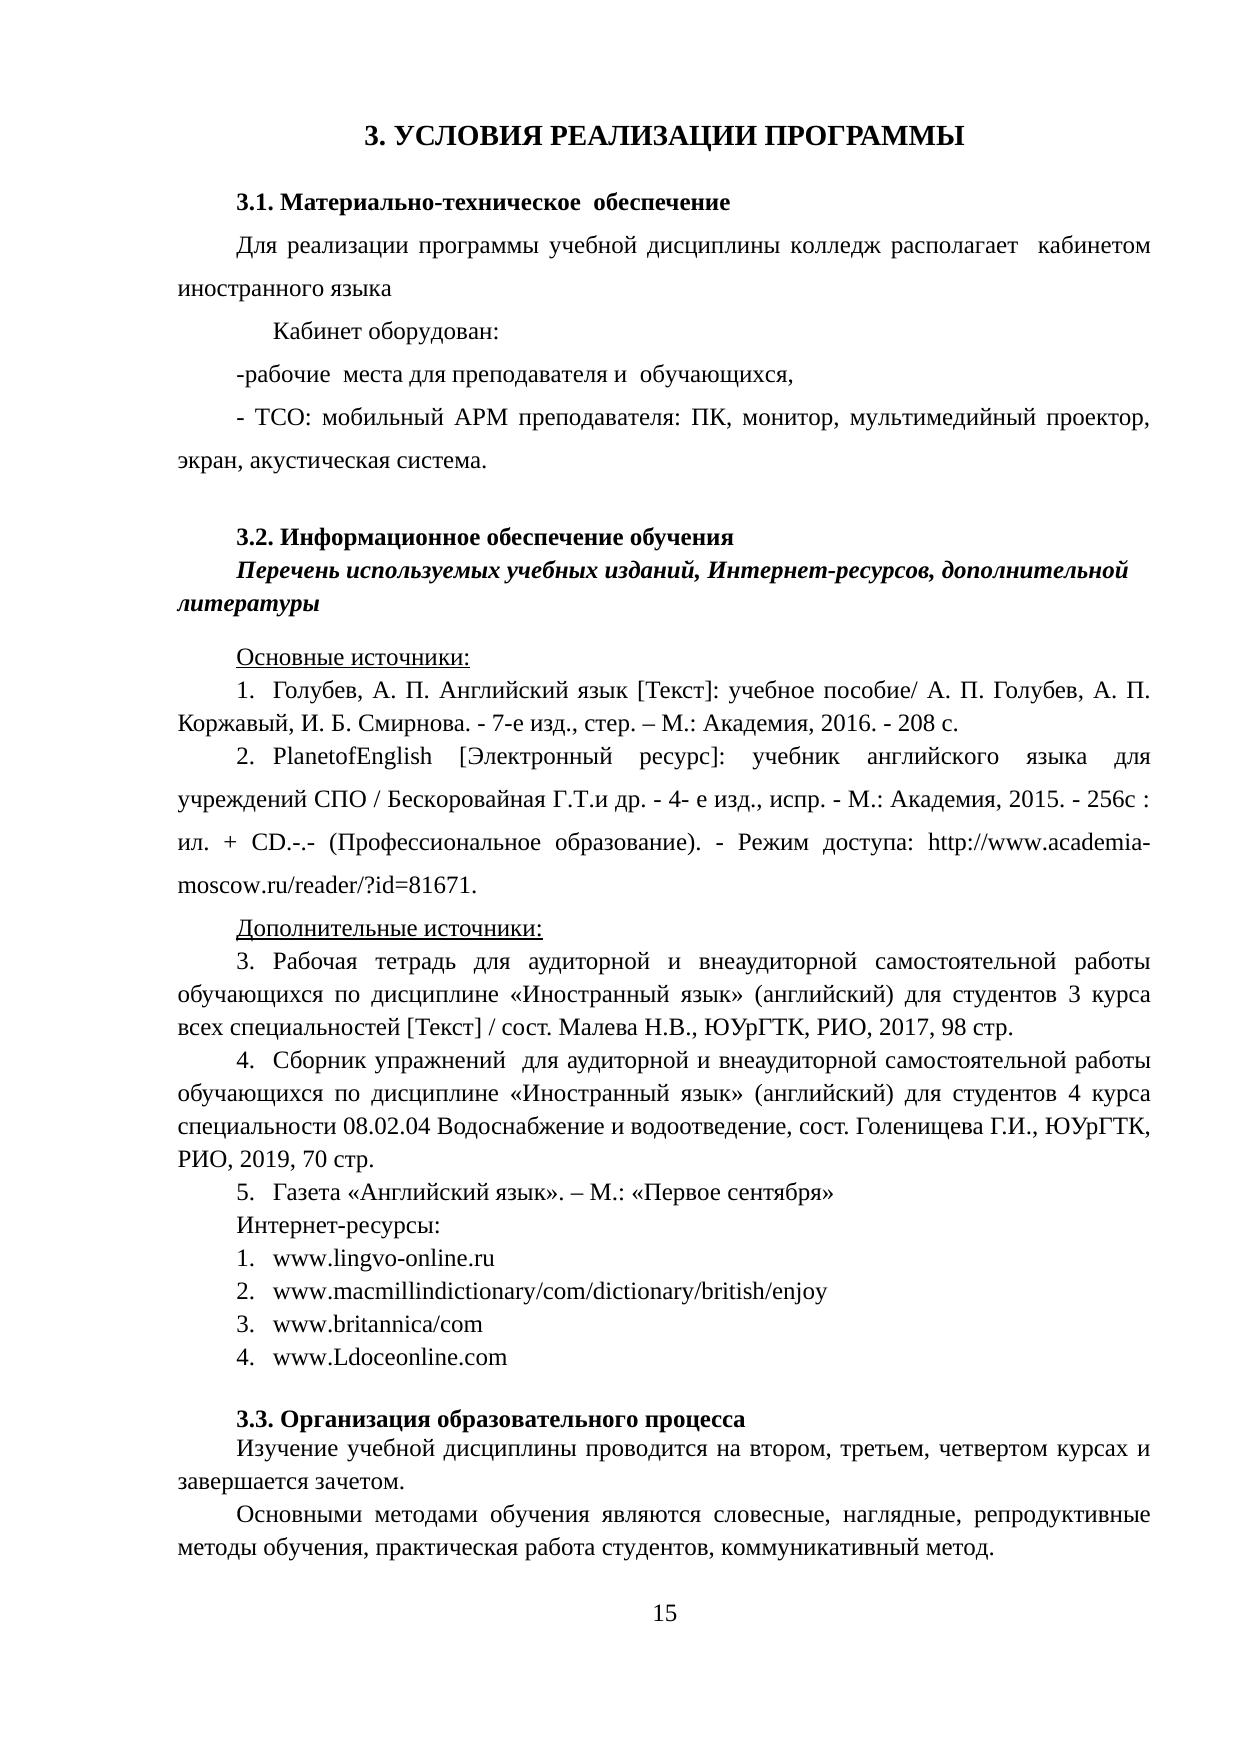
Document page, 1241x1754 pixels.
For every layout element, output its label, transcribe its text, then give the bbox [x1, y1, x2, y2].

list Голубев, А. П. Английский язык [Текст]: учебное пособие/ А. П. Голубев, А. П. Коржавый, И. Б. Смирнова. - 7-е изд., стер. – М.: Академия, 2016. - 208 с. [177, 675, 1152, 736]
subtitle Интернет-ресурсы: [177, 1210, 1152, 1239]
text Перечень используемых учебных изданий, Интернет-ресурсов, дополнительной литературы [177, 555, 1152, 617]
text - ТСО: мобильный АРМ преподавателя: ПК, монитор, мультимедийный проектор, экран, акустическая система. [177, 402, 1152, 474]
list www.lingvo-online.ru [177, 1243, 1152, 1272]
text 3.3. Организация образовательного процесса [177, 1404, 1152, 1433]
subtitle Газета «Английский язык». – М.: «Первое сентября» [177, 1177, 1152, 1206]
subtitle Сборник упражнений для аудиторной и внеаудиторной самостоятельной работы обучающихся по дисциплине «Иностранный язык» (английский) для студентов 4 курса специальности 08.02.04 Водоснабжение и водоотведение, сост. Голенищева Г.И., ЮУрГТК, РИО, 2019, 70 стр. [177, 1045, 1152, 1173]
list www.Ldoceonline.com [177, 1342, 1152, 1371]
text Основными методами обучения являются словесные, наглядные, репродуктивные методы обучения, практическая работа студентов, коммуникативный метод. [177, 1499, 1152, 1561]
subtitle 3. условия реализации ПРОГРАММЫ [177, 118, 1152, 152]
text Основные источники: [177, 642, 1152, 670]
text Кабинет оборудован: [177, 316, 1152, 345]
subtitle 3.2. Информационное обеспечение обучения [177, 522, 1152, 551]
text Изучение учебной дисциплины проводится на втором, третьем, четвертом курсах и завершается зачетом. [177, 1433, 1152, 1495]
text Для реализации программы учебной дисциплины колледж располагает кабинетом иностранного языка [177, 230, 1152, 302]
subtitle Рабочая тетрадь для аудиторной и внеаудиторной самостоятельной работы обучающихся по дисциплине «Иностранный язык» (английский) для студентов 3 курса всех специальностей [Текст] / сост. Малева Н.В., ЮУрГТК, РИО, 2017, 98 стр. [177, 946, 1152, 1041]
list PlanetofEnglish [Электронный ресурс]: учебник английского языка для учреждений СПО / Бескоровайная Г.Т.и др. - 4- е изд., испр. - М.: Академия, 2015. - 256с : ил. + СD.-.- (Профессиональное образование). - Режим доступа: http://www.academia-moscow.ru/reader/?id=81671. [177, 741, 1152, 899]
text -рабочие места для преподавателя и обучающихся, [177, 359, 1152, 388]
subtitle Дополнительные источники: [177, 913, 1152, 942]
subtitle 3.1. Материально-техническое обеспечение [177, 187, 1152, 216]
list www.britannica/com [177, 1309, 1152, 1338]
list www.macmillindictionary/com/dictionary/british/enjoy [177, 1276, 1152, 1305]
